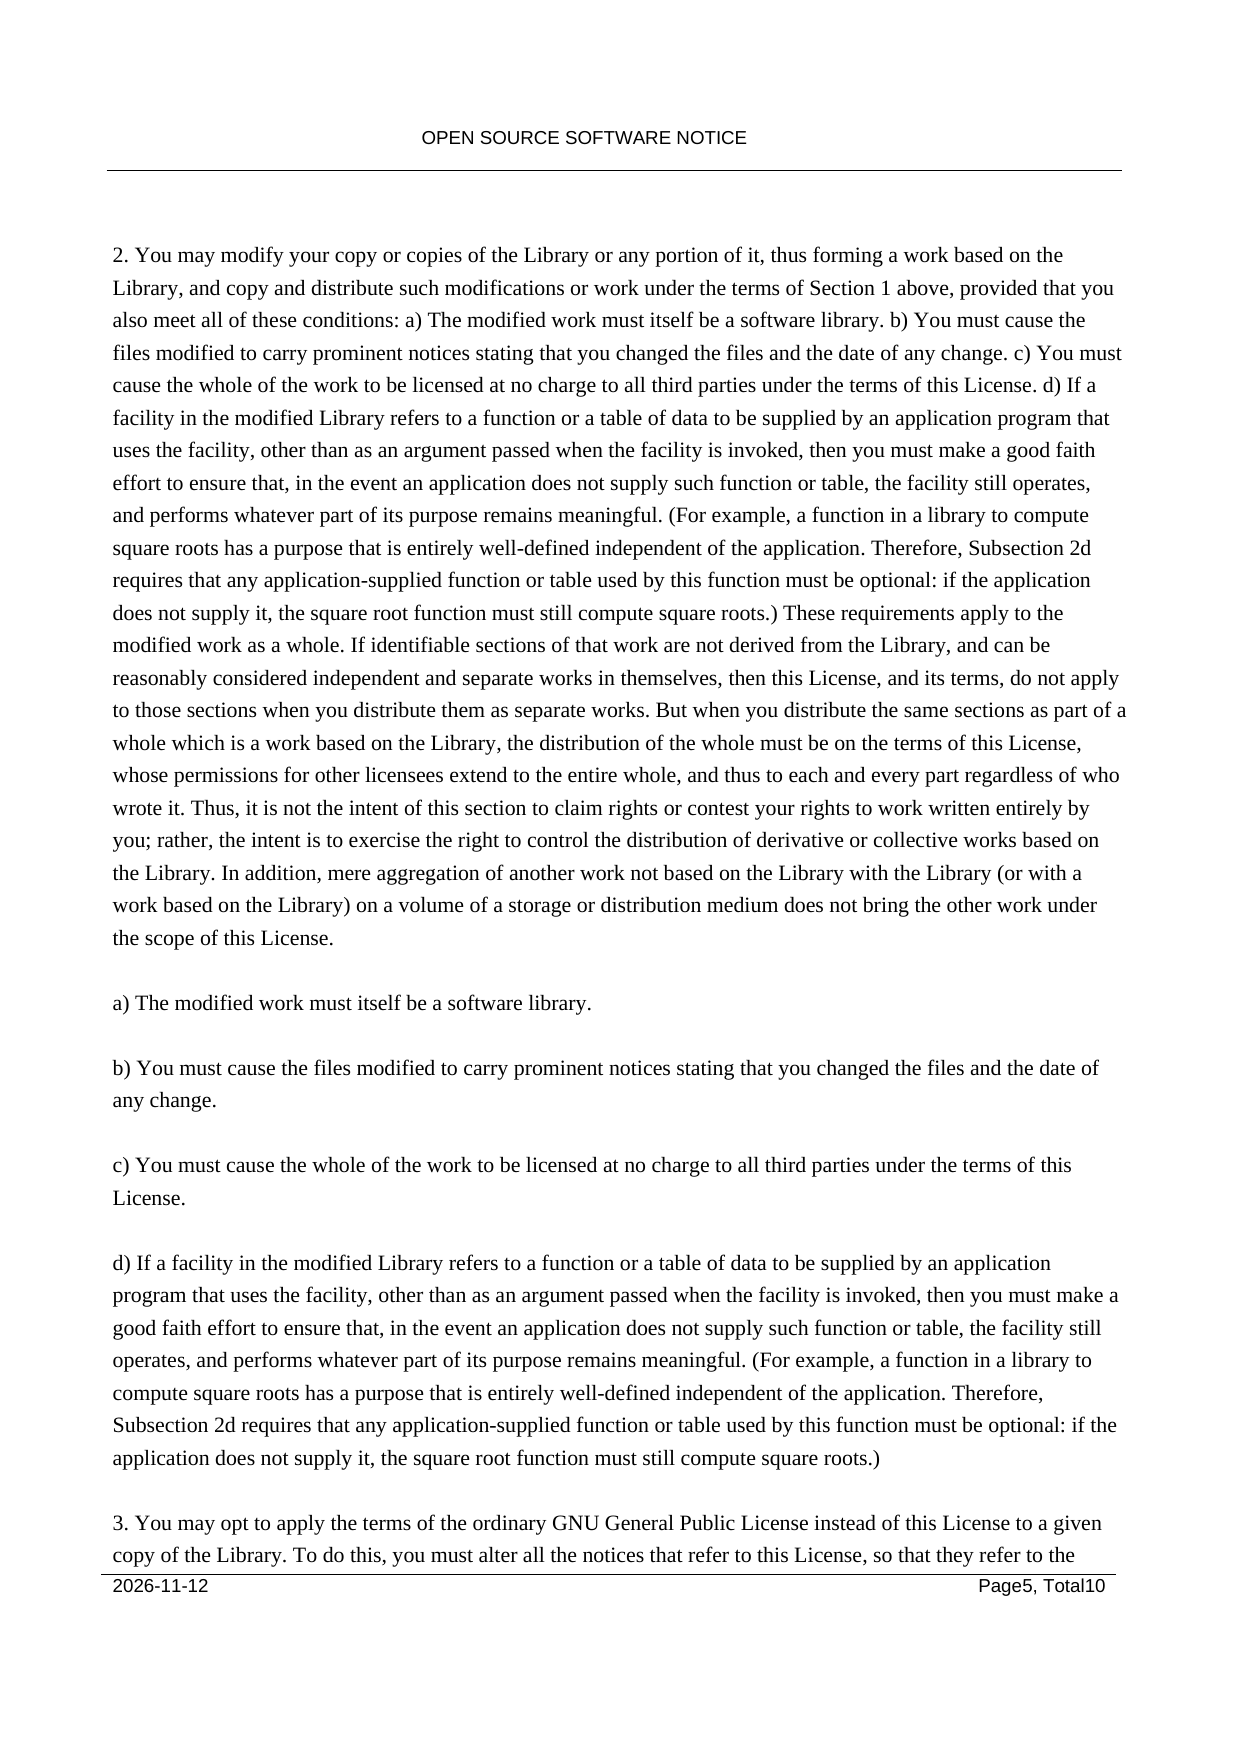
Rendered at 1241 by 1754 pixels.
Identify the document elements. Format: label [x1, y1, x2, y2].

text [112, 206, 1128, 1571]
